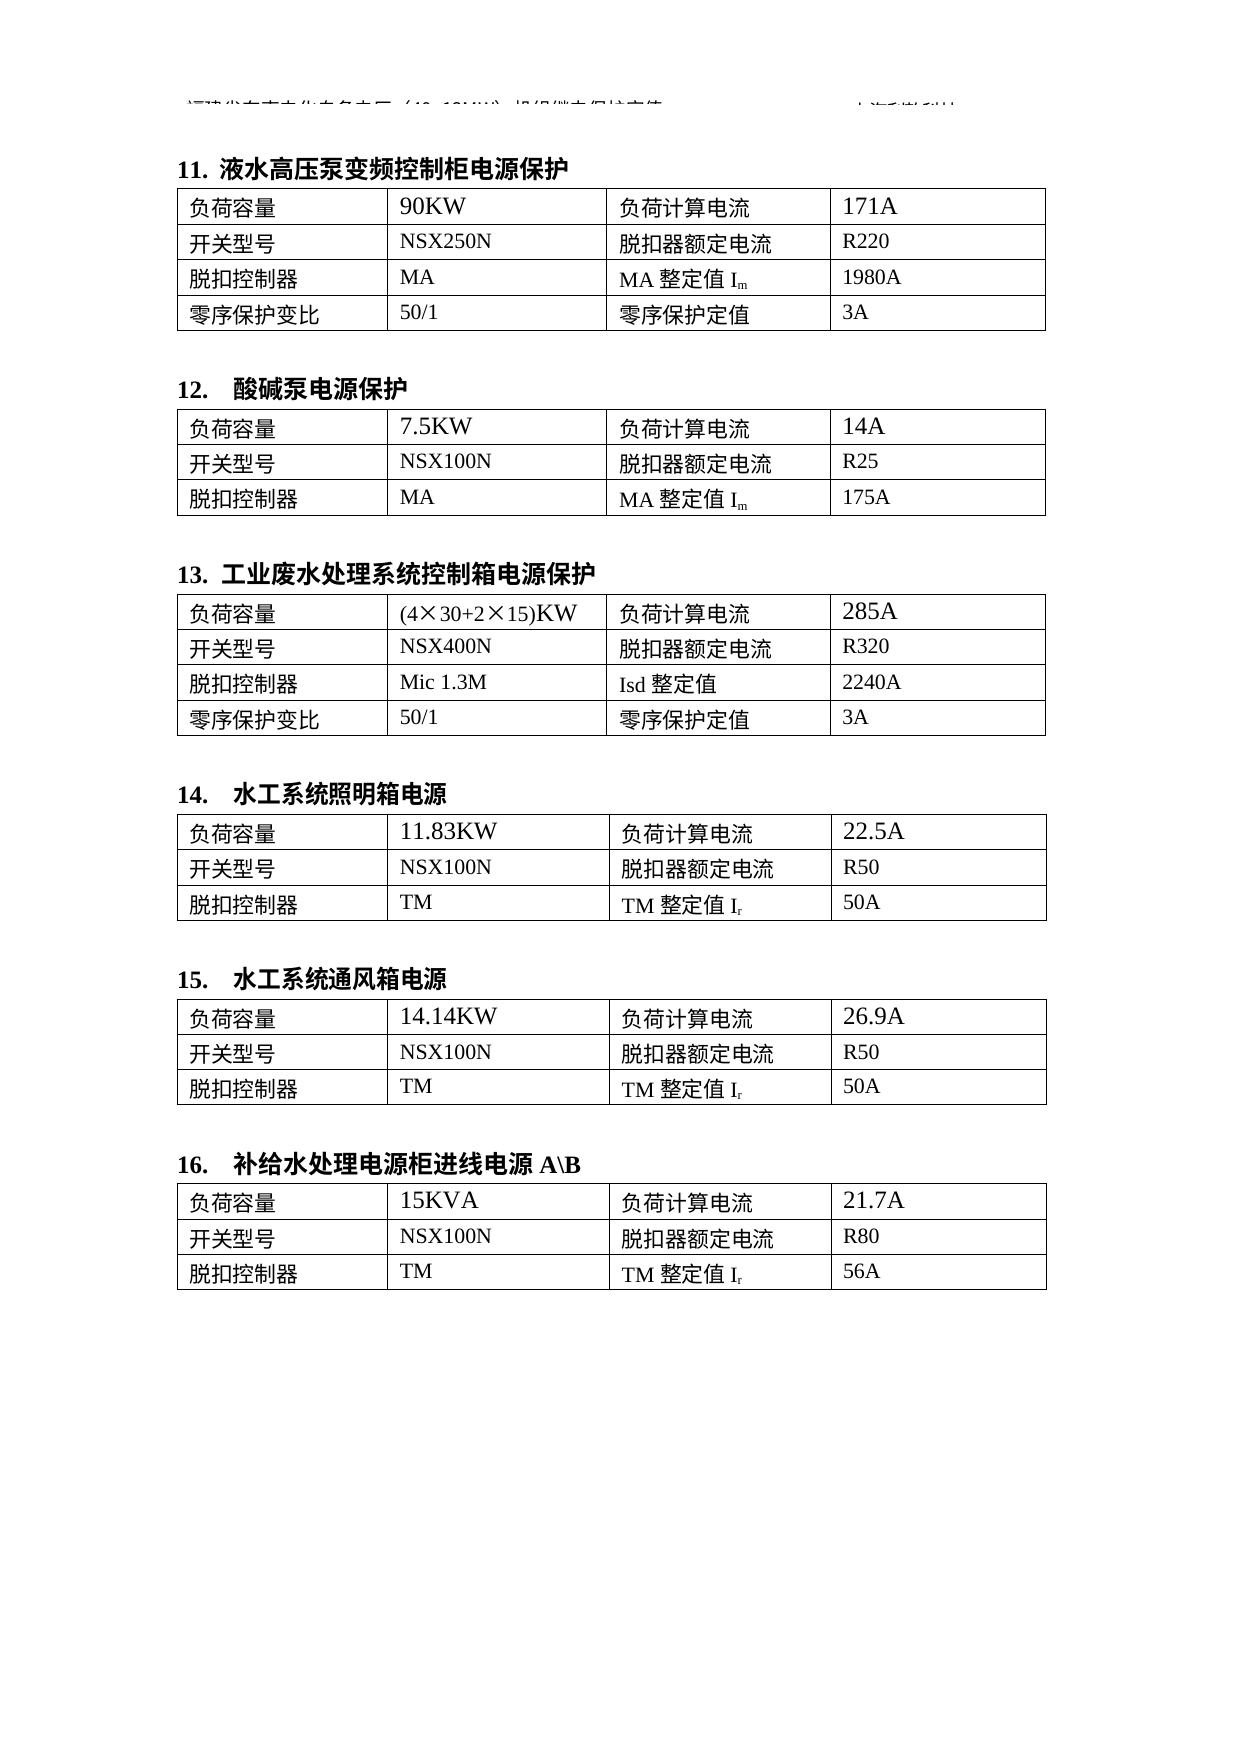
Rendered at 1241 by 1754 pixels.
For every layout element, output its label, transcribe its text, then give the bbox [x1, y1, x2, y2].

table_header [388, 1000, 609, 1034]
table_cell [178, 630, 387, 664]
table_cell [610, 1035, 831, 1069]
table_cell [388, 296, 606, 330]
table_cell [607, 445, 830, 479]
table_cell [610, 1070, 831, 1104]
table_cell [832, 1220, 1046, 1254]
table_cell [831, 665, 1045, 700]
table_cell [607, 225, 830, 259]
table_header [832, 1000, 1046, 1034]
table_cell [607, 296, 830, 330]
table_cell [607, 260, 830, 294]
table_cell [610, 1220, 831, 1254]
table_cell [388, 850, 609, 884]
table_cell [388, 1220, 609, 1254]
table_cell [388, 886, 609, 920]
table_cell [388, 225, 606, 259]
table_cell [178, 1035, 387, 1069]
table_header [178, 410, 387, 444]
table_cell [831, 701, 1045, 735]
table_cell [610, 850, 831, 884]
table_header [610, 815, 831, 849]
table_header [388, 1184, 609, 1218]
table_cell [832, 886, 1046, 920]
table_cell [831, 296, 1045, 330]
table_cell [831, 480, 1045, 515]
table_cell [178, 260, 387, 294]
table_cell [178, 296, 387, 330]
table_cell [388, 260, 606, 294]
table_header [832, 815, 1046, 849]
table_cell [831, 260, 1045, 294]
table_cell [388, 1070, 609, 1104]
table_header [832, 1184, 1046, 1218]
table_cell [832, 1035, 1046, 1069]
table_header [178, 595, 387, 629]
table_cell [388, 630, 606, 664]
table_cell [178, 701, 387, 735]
list 补给水处理电源柜进线电源 A\B [177, 1144, 1088, 1181]
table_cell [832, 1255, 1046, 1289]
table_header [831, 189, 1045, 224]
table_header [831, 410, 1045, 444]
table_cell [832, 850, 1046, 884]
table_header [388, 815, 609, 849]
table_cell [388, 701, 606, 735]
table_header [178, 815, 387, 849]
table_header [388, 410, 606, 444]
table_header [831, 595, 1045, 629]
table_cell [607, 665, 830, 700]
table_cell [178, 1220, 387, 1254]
list 液水高压泵变频控制柜电源保护 [177, 150, 1088, 186]
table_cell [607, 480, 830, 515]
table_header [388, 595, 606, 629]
list 酸碱泵电源保护 [177, 370, 1088, 406]
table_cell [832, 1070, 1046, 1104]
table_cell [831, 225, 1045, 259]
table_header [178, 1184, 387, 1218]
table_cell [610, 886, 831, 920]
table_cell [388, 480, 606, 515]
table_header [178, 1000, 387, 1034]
list 工业废水处理系统控制箱电源保护 [177, 555, 1088, 591]
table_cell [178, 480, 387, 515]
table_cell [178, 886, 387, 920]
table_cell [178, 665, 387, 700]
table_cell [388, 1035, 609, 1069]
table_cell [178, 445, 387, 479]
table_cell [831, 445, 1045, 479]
list 水工系统照明箱电源 [177, 775, 1088, 811]
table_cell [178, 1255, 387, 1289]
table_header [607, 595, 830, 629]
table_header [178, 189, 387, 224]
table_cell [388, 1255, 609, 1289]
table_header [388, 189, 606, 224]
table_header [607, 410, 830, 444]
list 水工系统通风箱电源 [177, 959, 1088, 996]
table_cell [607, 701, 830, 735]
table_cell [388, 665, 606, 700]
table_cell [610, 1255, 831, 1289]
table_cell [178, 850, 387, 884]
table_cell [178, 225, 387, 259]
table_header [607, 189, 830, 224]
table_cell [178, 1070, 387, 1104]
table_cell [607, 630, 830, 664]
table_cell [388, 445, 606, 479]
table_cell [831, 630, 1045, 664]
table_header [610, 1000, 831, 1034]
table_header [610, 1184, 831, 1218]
